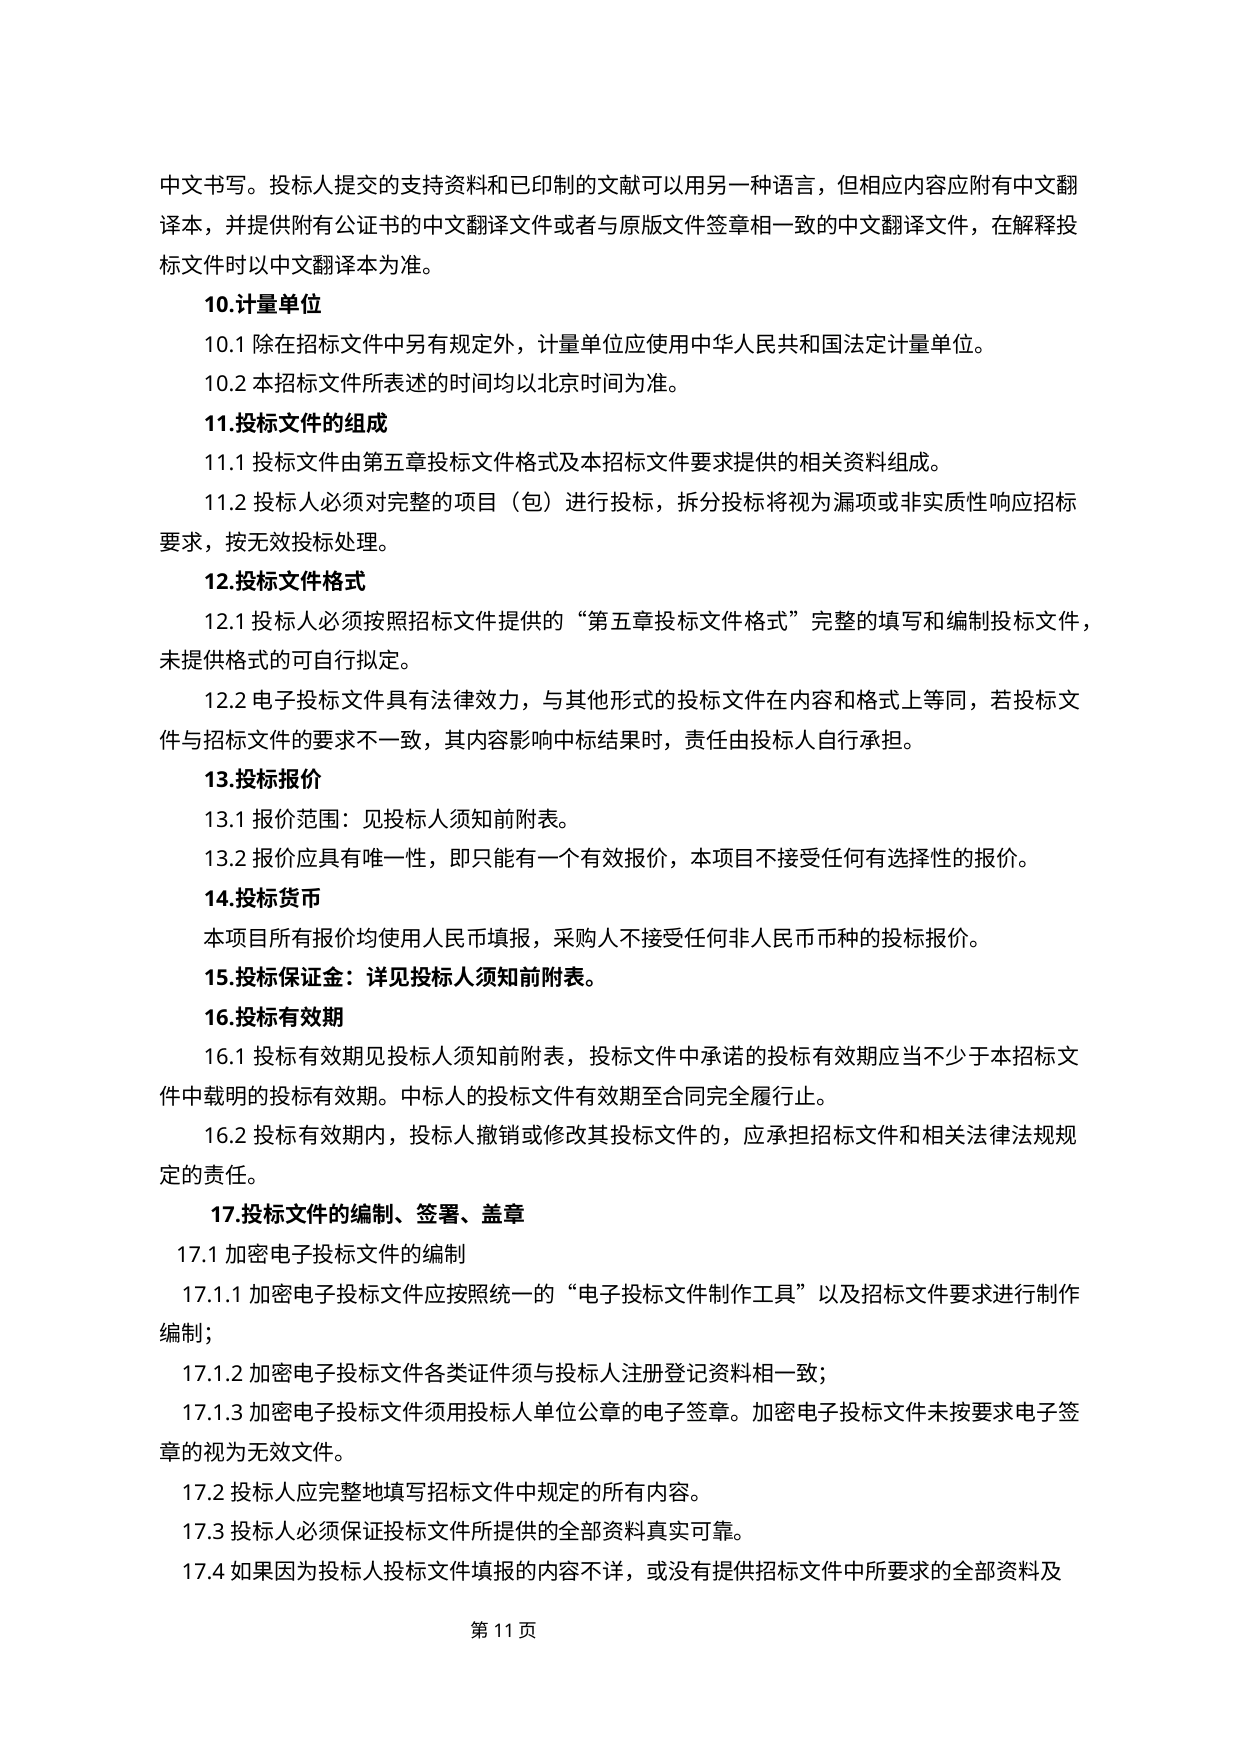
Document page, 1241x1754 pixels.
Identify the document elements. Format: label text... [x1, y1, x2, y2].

list 投标报价 [159, 758, 1081, 798]
list 本招标文件所表述的时间均以北京时间为准。 [159, 362, 1081, 402]
text 17.1.3 加密电子投标文件须用投标人单位公章的电子签章。加密电子投标文件未按要求电子签章的视为无效文件。 [159, 1392, 1081, 1471]
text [159, 164, 1081, 283]
list 除在招标文件中另有规定外，计量单位应使用中华人民共和国法定计量单位。 [159, 323, 1081, 362]
text 17.2 投标人应完整地填写招标文件中规定的所有内容。 [159, 1471, 1081, 1510]
list 投标文件由第五章投标文件格式及本招标文件要求提供的相关资料组成。 [159, 442, 1081, 481]
list 投标有效期内，投标人撤销或修改其投标文件的，应承担招标文件和相关法律法规规定的责任。 [159, 1114, 1081, 1194]
text 17.1.2 加密电子投标文件各类证件须与投标人注册登记资料相一致； [159, 1352, 1081, 1392]
list 投标有效期 [159, 996, 1081, 1035]
text 17.投标文件的编制、签署、盖章 [210, 1194, 1081, 1233]
list 投标人必须对完整的项目（包）进行投标，拆分投标将视为漏项或非实质性响应招标要求，按无效投标处理。 [159, 481, 1081, 560]
text 本项目所有报价均使用人民币填报，采购人不接受任何非人民币币种的投标报价。 [159, 917, 1081, 956]
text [159, 1550, 1081, 1589]
list 投标保证金：详见投标人须知前附表。 [159, 956, 1081, 996]
list 计量单位 [159, 283, 1081, 323]
list 报价应具有唯一性，即只能有一个有效报价，本项目不接受任何有选择性的报价。 [159, 837, 1081, 877]
text 17.1.1 加密电子投标文件应按照统一的“电子投标文件制作工具”以及招标文件要求进行制作编制； [159, 1273, 1081, 1352]
list 投标货币 [159, 877, 1081, 917]
text 17.3 投标人必须保证投标文件所提供的全部资料真实可靠。 [159, 1510, 1081, 1550]
text 17.1 加密电子投标文件的编制 [159, 1233, 1081, 1273]
list 投标文件的组成 [159, 402, 1081, 442]
list 投标文件格式 [159, 560, 1081, 600]
list 报价范围：见投标人须知前附表。 [159, 798, 1081, 837]
list 投标有效期见投标人须知前附表，投标文件中承诺的投标有效期应当不少于本招标文件中载明的投标有效期。中标人的投标文件有效期至合同完全履行止。 [159, 1035, 1081, 1114]
text 12.1投标人必须按照招标文件提供的“第五章投标文件格式”完整的填写和编制投标文件，未提供格式的可自行拟定。 [159, 600, 1081, 679]
text 12.2电子投标文件具有法律效力，与其他形式的投标文件在内容和格式上等同，若投标文件与招标文件的要求不一致，其内容影响中标结果时，责任由投标人自行承担。 [159, 679, 1081, 758]
